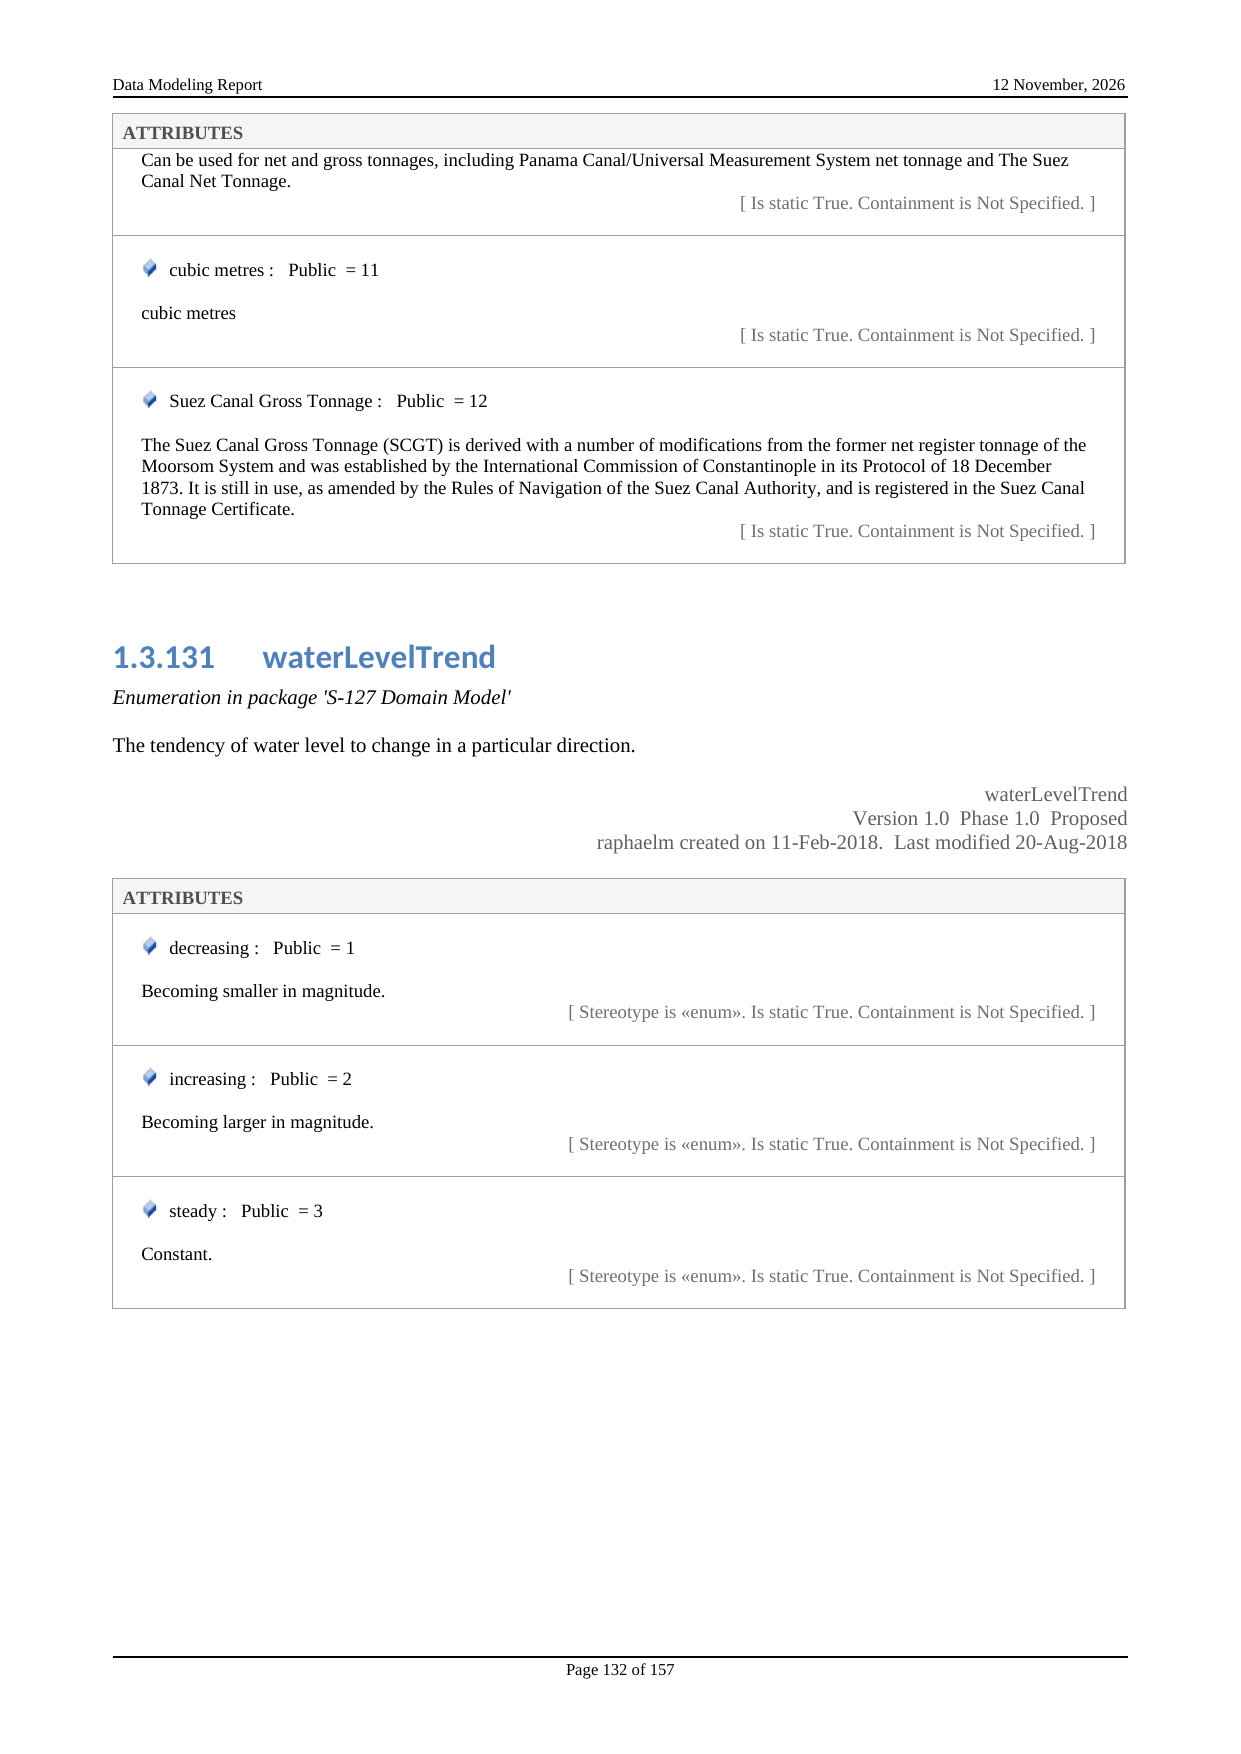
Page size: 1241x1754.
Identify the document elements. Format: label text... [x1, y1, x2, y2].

text waterLevelTrend [112, 781, 1128, 806]
picture [141, 389, 160, 408]
table_header ATTRIBUTES [113, 879, 1124, 913]
picture [141, 935, 160, 955]
table_cell increasing : Public = 2 Becoming larger in magnitude. [ Stereotype is «enum». Is static True. Containment is Not Specified. ] [113, 1046, 1124, 1176]
subtitle waterLevelTrend [112, 636, 1128, 677]
picture [141, 1067, 160, 1086]
picture [141, 1198, 160, 1218]
text Version 1.0 Phase 1.0 Proposed [112, 806, 1128, 829]
table_cell cubic metres : Public = 11 cubic metres [ Is static True. Containment is Not Specified. ] [113, 236, 1124, 367]
text The tendency of water level to change in a particular direction. [112, 733, 1128, 757]
picture [141, 257, 160, 277]
table_cell decreasing : Public = 1 Becoming smaller in magnitude. [ Stereotype is «enum». Is static True. Containment is Not Specified. ] [113, 914, 1124, 1044]
table_cell steady : Public = 3 Constant. [ Stereotype is «enum». Is static True. Containment is Not Specified. ] [113, 1177, 1124, 1308]
table_cell Suez Canal Gross Tonnage : Public = 12 The Suez Canal Gross Tonnage (SCGT) is derived with a number of modifications from the former net register tonnage of the Moorsom System and was established by the International Commission of Constantinople in its Protocol of 18 December 1873. It is still in use, as amended by the Rules of Navigation of the Suez Canal Authority, and is registered in the Suez Canal Tonnage Certificate. [ Is static True. Containment is Not Specified. ] [113, 368, 1124, 563]
text raphaelm created on 11-Feb-2018. Last modified 20-Aug-2018 [112, 829, 1128, 854]
text Enumeration in package 'S-127 Domain Model' [112, 685, 1128, 709]
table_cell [113, 149, 1124, 235]
table_header ATTRIBUTES [113, 114, 1124, 148]
